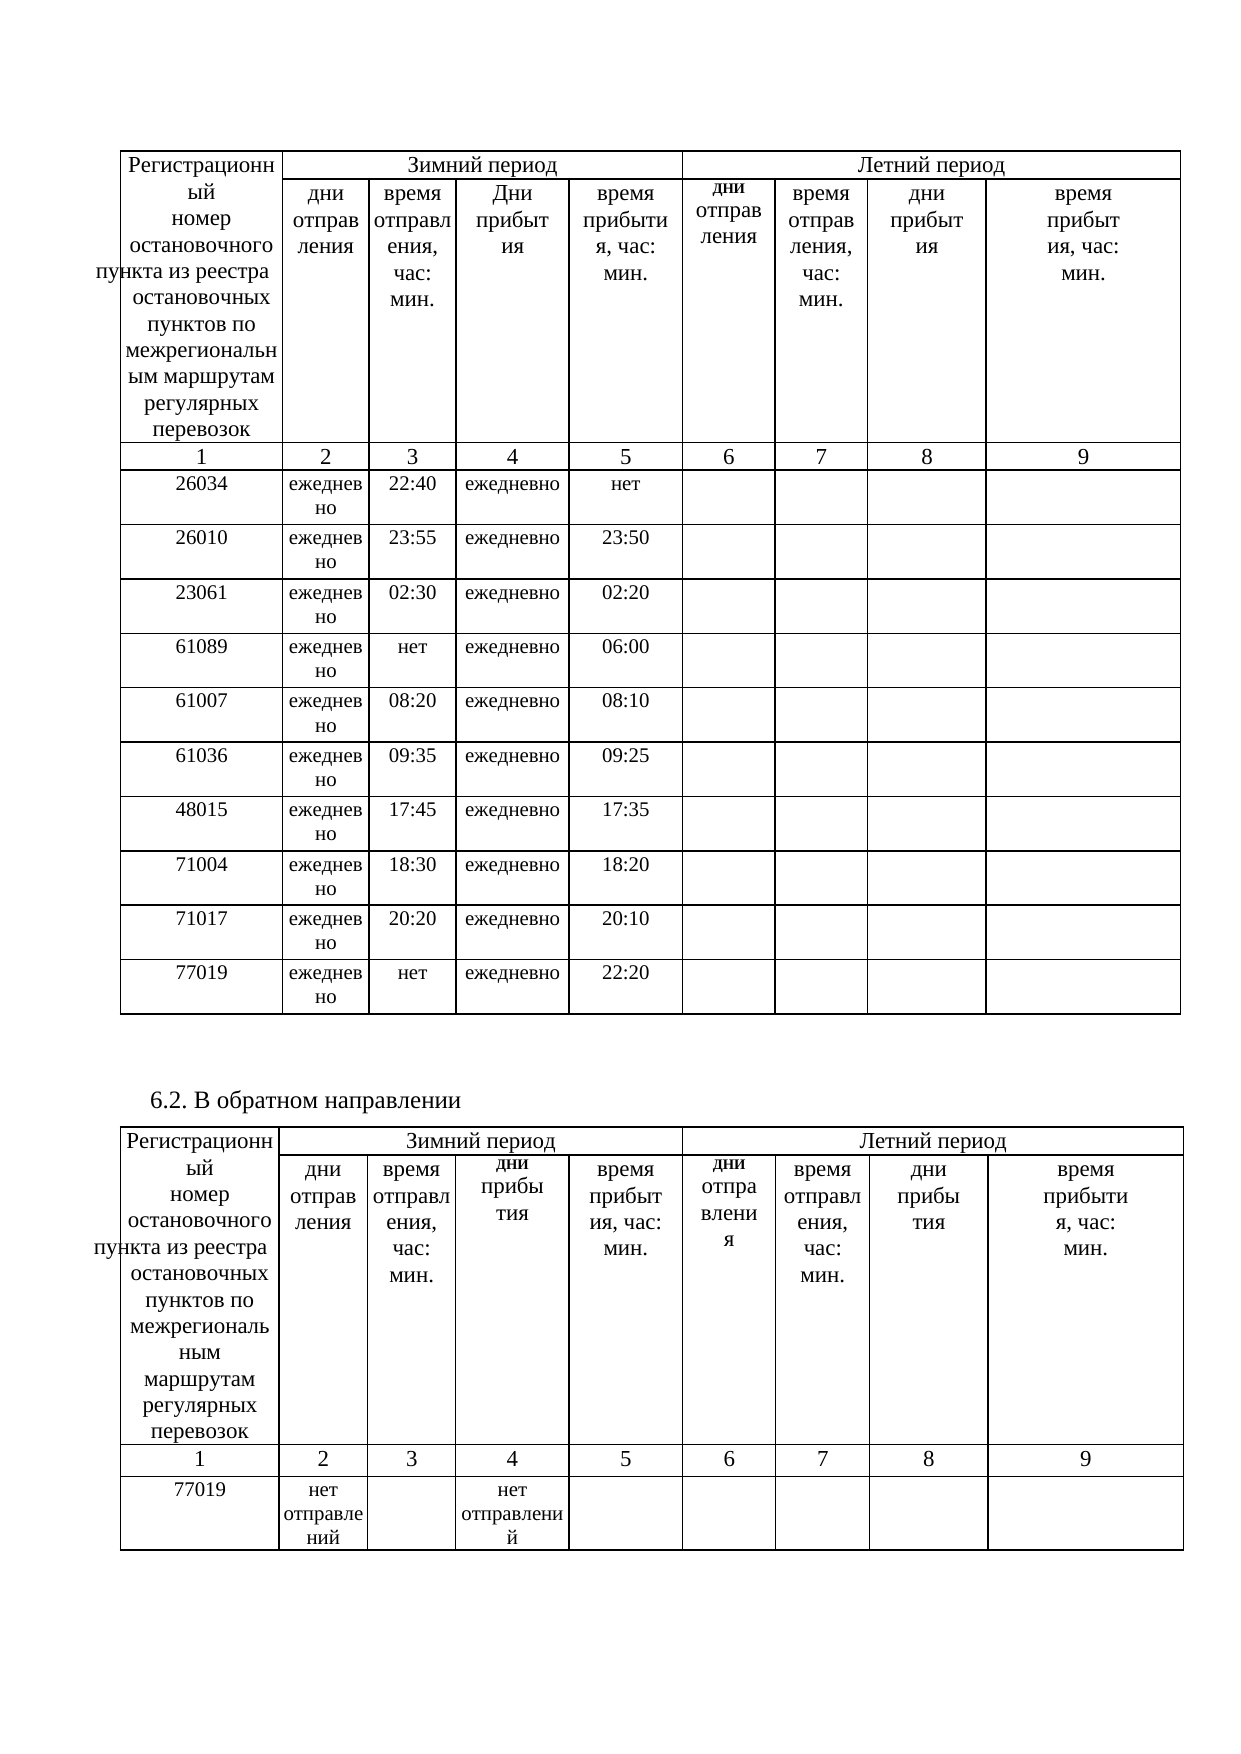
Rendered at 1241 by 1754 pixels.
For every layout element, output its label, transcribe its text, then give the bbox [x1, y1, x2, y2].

table_cell [683, 906, 774, 959]
table_cell ежедневно [457, 960, 568, 1013]
table_cell ежедневно [283, 960, 368, 1013]
table_cell [776, 743, 867, 796]
table_cell нет отправлений [456, 1477, 568, 1549]
table_cell 8 [870, 1445, 987, 1476]
table_cell 77019 [121, 960, 282, 1013]
table_cell 17:35 [570, 797, 682, 850]
table_cell [776, 1477, 869, 1549]
table_cell время прибыти я, час: мин. [989, 1156, 1183, 1444]
table_cell [683, 580, 774, 632]
table_cell [868, 525, 985, 578]
table_cell 5 [570, 443, 682, 469]
table_cell [683, 1477, 775, 1549]
table_cell 48015 [121, 797, 282, 850]
table_cell [683, 525, 774, 578]
table_cell ежедневно [457, 688, 568, 741]
table_cell 06:00 [570, 634, 682, 687]
table_cell 18:20 [570, 852, 682, 904]
table_cell [868, 688, 985, 741]
table_cell [987, 580, 1180, 632]
table_cell Дни прибыт ия [457, 180, 568, 441]
table_cell 71017 [121, 906, 282, 959]
table_cell 61089 [121, 634, 282, 687]
table_cell время отправл ения, час: мин. [776, 1156, 869, 1444]
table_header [121, 1128, 278, 1444]
table_cell 20:20 [370, 906, 455, 959]
table_cell 4 [457, 443, 568, 469]
table_cell ежедневно [457, 797, 568, 850]
table_cell [683, 471, 774, 524]
table_cell [776, 525, 867, 578]
table_cell [683, 960, 774, 1013]
table_cell [683, 797, 774, 850]
table_cell 61036 [121, 743, 282, 796]
table_cell [776, 634, 867, 687]
table_cell 23:55 [370, 525, 455, 578]
table_cell [776, 471, 867, 524]
table_cell 2 [280, 1445, 367, 1476]
table_cell ежедневно [283, 906, 368, 959]
table_cell ежедневно [457, 852, 568, 904]
table_cell 7 [776, 1445, 869, 1476]
table_cell время прибыти я, час: мин. [570, 180, 682, 441]
table_cell 22:40 [370, 471, 455, 524]
table_cell [870, 1477, 987, 1549]
table_cell 09:35 [370, 743, 455, 796]
table_cell [987, 960, 1180, 1013]
table_cell 2 [283, 443, 368, 469]
table_cell 61007 [121, 688, 282, 741]
table_cell 1 [121, 443, 282, 469]
table_cell [868, 471, 985, 524]
table_cell [776, 852, 867, 904]
table_cell [987, 525, 1180, 578]
table_cell [987, 852, 1180, 904]
table_cell 5 [570, 1445, 682, 1476]
table_cell дни прибыт ия [868, 180, 985, 441]
table_cell время отправл ения, час: мин. [368, 1156, 455, 1444]
table_cell 71004 [121, 852, 282, 904]
table_cell [776, 906, 867, 959]
table_cell [776, 580, 867, 632]
table_cell нет [570, 471, 682, 524]
table_cell 08:20 [370, 688, 455, 741]
table_cell 9 [987, 443, 1180, 469]
table_cell [776, 797, 867, 850]
table_cell время отправл ения, час: мин. [370, 180, 455, 441]
text 6.2. В обратном направлении [150, 1085, 1090, 1113]
table_cell 18:30 [370, 852, 455, 904]
table_cell [987, 797, 1180, 850]
table_cell ежедневно [283, 525, 368, 578]
table_cell [987, 906, 1180, 959]
table_cell 77019 [121, 1477, 278, 1549]
table_cell [987, 688, 1180, 741]
table_cell ежедневно [457, 580, 568, 632]
table_cell [683, 634, 774, 687]
table_cell 3 [368, 1445, 455, 1476]
table_cell ежедневно [283, 634, 368, 687]
table_cell 22:20 [570, 960, 682, 1013]
table_header Летний период [683, 152, 1180, 178]
table_cell [570, 1477, 682, 1549]
table_cell [776, 960, 867, 1013]
table_cell дни отправ ления [283, 180, 368, 441]
table_cell [989, 1477, 1183, 1549]
table_cell ДНИ прибы тия [456, 1156, 568, 1444]
table_header Зимний период [280, 1128, 682, 1154]
table_cell дни прибы тия [870, 1156, 987, 1444]
table_cell 02:30 [370, 580, 455, 632]
table_cell [987, 634, 1180, 687]
table_cell 26034 [121, 471, 282, 524]
table_header Зимний период [283, 152, 682, 178]
table_cell ежедневно [283, 580, 368, 632]
table_cell [868, 797, 985, 850]
table_cell 02:20 [570, 580, 682, 632]
table_cell ежедневно [283, 688, 368, 741]
table_cell ежедневно [283, 797, 368, 850]
table_cell ДНИ отправ ления [683, 180, 774, 441]
table_cell 1 [121, 1445, 278, 1476]
table_cell [776, 688, 867, 741]
table_cell ежедневно [283, 852, 368, 904]
table_cell [868, 960, 985, 1013]
table_cell ежедневно [283, 471, 368, 524]
table_cell 3 [370, 443, 455, 469]
table_cell нет [370, 960, 455, 1013]
table_cell 23061 [121, 580, 282, 632]
table_cell ежедневно [457, 471, 568, 524]
table_cell [987, 471, 1180, 524]
table_cell [868, 906, 985, 959]
table_cell [683, 688, 774, 741]
table_cell 26010 [121, 525, 282, 578]
table_cell дни отправ ления [280, 1156, 367, 1444]
table_cell 09:25 [570, 743, 682, 796]
table_cell нет отправлений [280, 1477, 367, 1549]
table_cell 23:50 [570, 525, 682, 578]
table_header Летний период [683, 1128, 1183, 1154]
table_cell [868, 634, 985, 687]
table_cell 08:10 [570, 688, 682, 741]
table_cell 8 [868, 443, 985, 469]
table_cell ДНИ отпра влени я [683, 1156, 775, 1444]
table_cell [683, 743, 774, 796]
table_cell [868, 852, 985, 904]
table_cell 9 [989, 1445, 1183, 1476]
table_cell ежедневно [457, 906, 568, 959]
table_cell время прибыт ия, час: мин. [570, 1156, 682, 1444]
table_cell ежедневно [457, 634, 568, 687]
table_cell ежедневно [457, 743, 568, 796]
table_cell ежедневно [457, 525, 568, 578]
table_cell [683, 852, 774, 904]
table_cell 6 [683, 443, 774, 469]
table_cell 6 [683, 1445, 775, 1476]
table_cell время прибыт ия, час: мин. [987, 180, 1180, 441]
table_cell 7 [776, 443, 867, 469]
table_cell 4 [456, 1445, 568, 1476]
table_cell нет [370, 634, 455, 687]
table_header Регистрационный номер остановочного пункта из реестра остановочных пунктов по межрегиональным маршрутам регулярных перевозок [121, 152, 282, 441]
table_cell 20:10 [570, 906, 682, 959]
table_cell [868, 743, 985, 796]
table_cell [868, 580, 985, 632]
table_cell ежедневно [283, 743, 368, 796]
table_cell 17:45 [370, 797, 455, 850]
table_cell [368, 1477, 455, 1549]
table_cell время отправ ления, час: мин. [776, 180, 867, 441]
table_cell [987, 743, 1180, 796]
